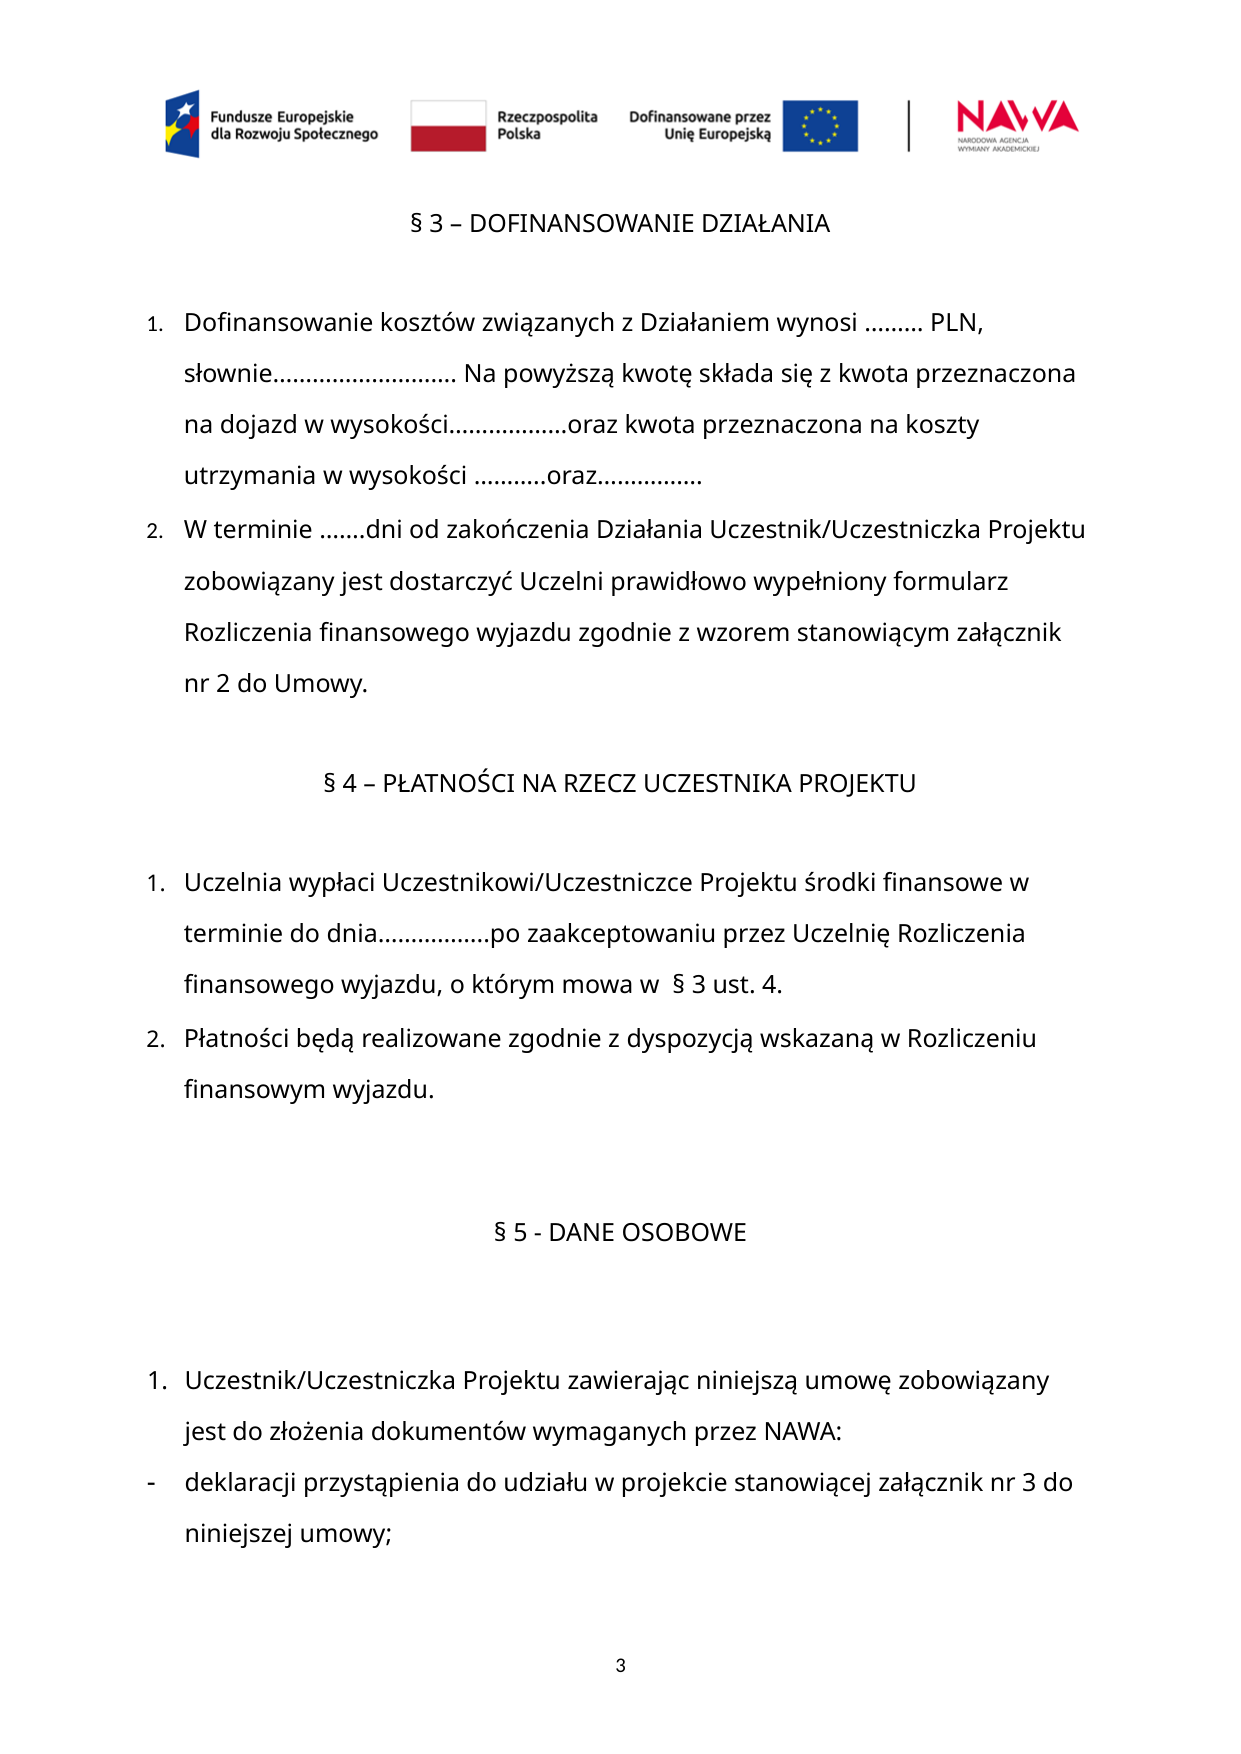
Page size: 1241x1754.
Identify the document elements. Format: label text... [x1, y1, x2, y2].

list Płatności będą realizowane zgodnie z dyspozycją wskazaną w Rozliczeniu finansowym wyjazdu. [146, 1021, 1094, 1106]
list W terminie …….dni od zakończenia Działania Uczestnik/Uczestniczka Projektu zobowiązany jest dostarczyć Uczelni prawidłowo wypełniony formularz Rozliczenia finansowego wyjazdu zgodnie z wzorem stanowiącym załącznik nr 2 do Umowy. [146, 512, 1094, 699]
list Uczelnia wypłaci Uczestnikowi/Uczestniczce Projektu środki finansowe w terminie do dnia……………..po zaakceptowaniu przez Uczelnię Rozliczenia finansowego wyjazdu, o którym mowa w § 3 ust. 4. [146, 864, 1094, 1000]
list Uczestnik/Uczestniczka Projektu zawierając niniejszą umowę zobowiązany jest do złożenia dokumentów wymaganych przez NAWA: [147, 1363, 1094, 1448]
list Dofinansowanie kosztów związanych z Działaniem wynosi ……… PLN, słownie………………………. Na powyższą kwotę składa się z kwota przeznaczona na dojazd w wysokości………………oraz kwota przeznaczona na koszty utrzymania w wysokości ………..oraz……………. [146, 305, 1094, 492]
subtitle § 4 – PŁATNOŚCI NA RZECZ UCZESTNIKA PROJEKTU [146, 766, 1094, 800]
picture [149, 73, 1095, 175]
list deklaracji przystąpienia do udziału w projekcie stanowiącej załącznik nr 3 do niniejszej umowy; [147, 1465, 1094, 1550]
subtitle § 5 - DANE OSOBOWE [146, 1215, 1094, 1249]
subtitle § 3 – DOFINANSOWANIE DZIAŁANIA [146, 206, 1094, 240]
